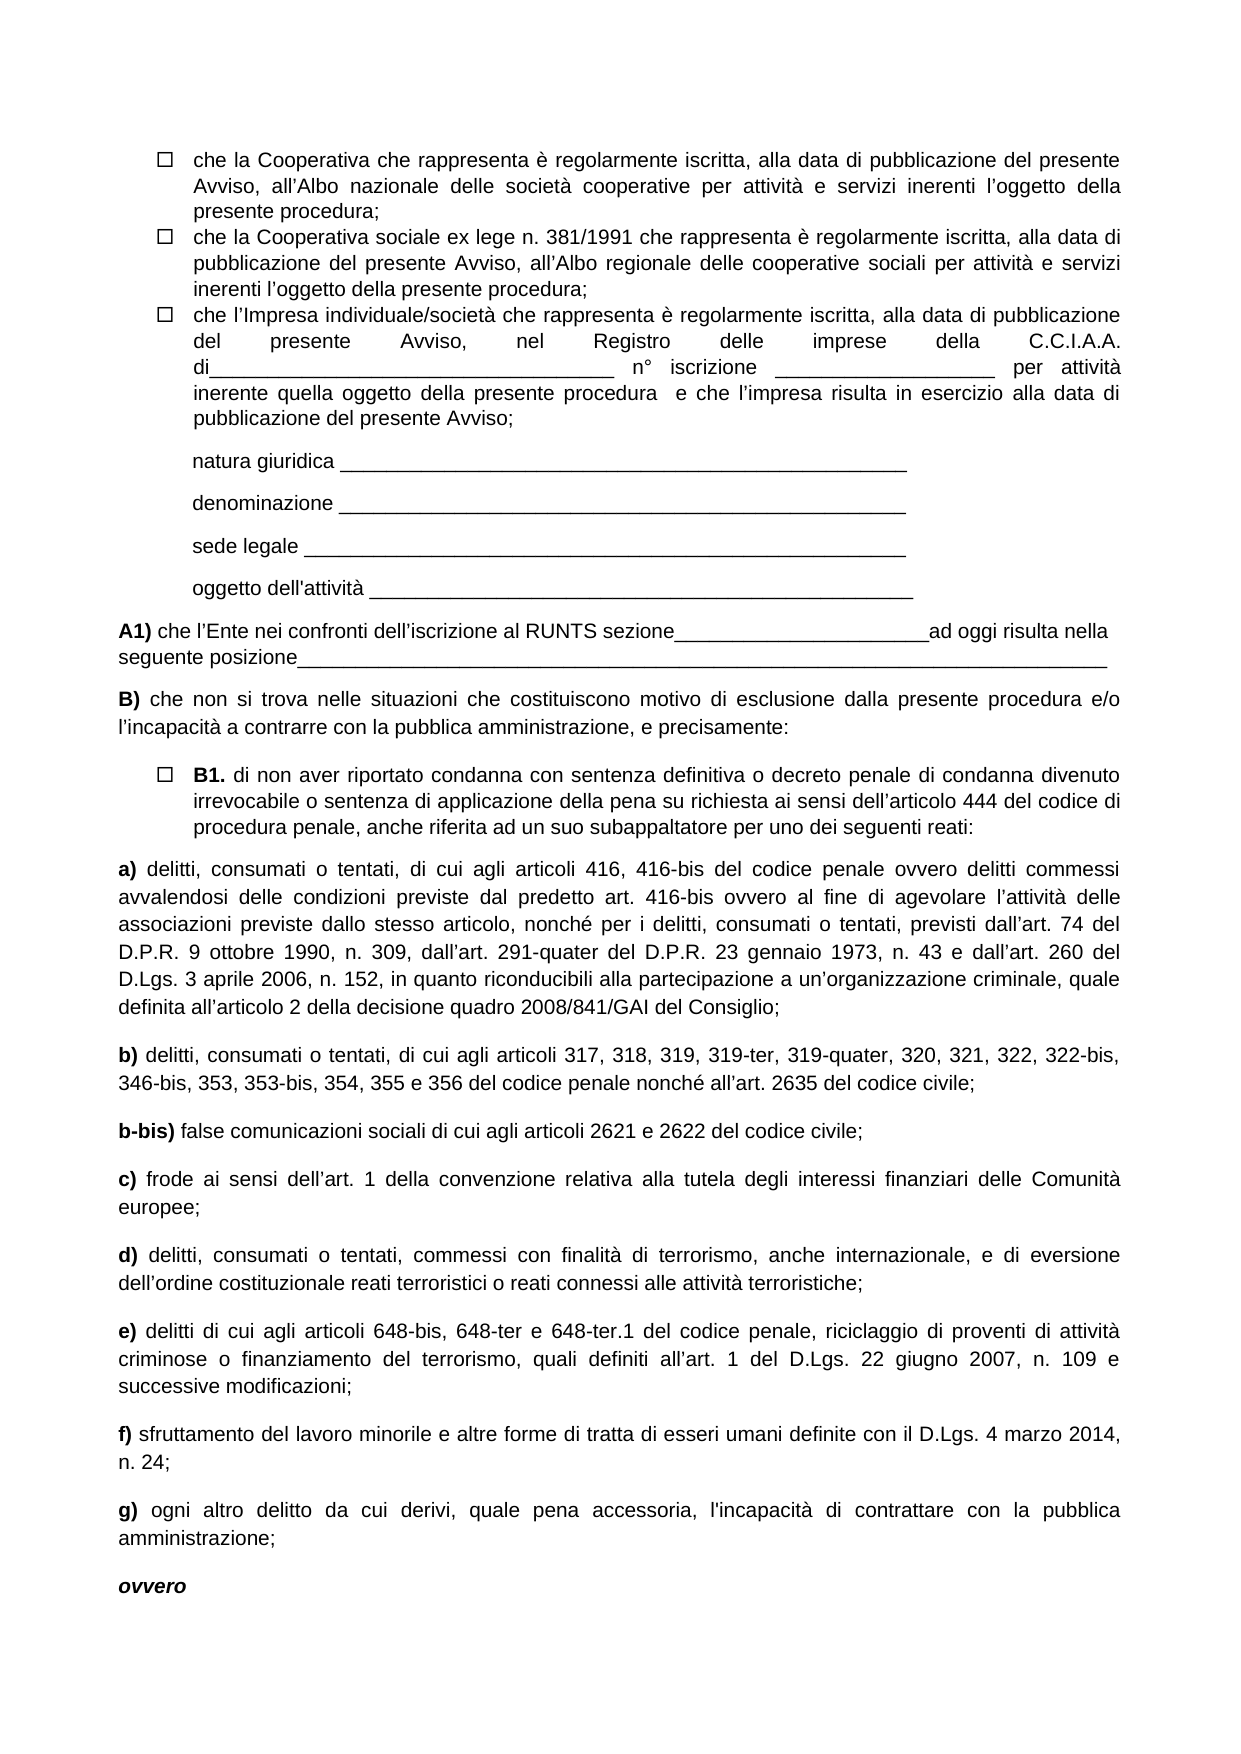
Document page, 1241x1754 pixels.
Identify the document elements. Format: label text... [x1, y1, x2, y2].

text B) che non si trova nelle situazioni che costituiscono motivo di esclusione dalla presente procedura e/o l’incapacità a contrarre con la pubblica amministrazione, e precisamente: [118, 687, 1122, 738]
list che la Cooperativa che rappresenta è regolarmente iscritta, alla data di pubblicazione del presente Avviso, all’Albo nazionale delle società cooperative per attività e servizi inerenti l’oggetto della presente procedura; [156, 148, 1122, 223]
text A1) che l’Ente nei confronti dell’iscrizione al RUNTS sezione______________________ad oggi risulta nella seguente posizione______________________________________________________________________ [118, 619, 1122, 668]
text ovvero [118, 1574, 1122, 1598]
text c) frode ai sensi dell’art. 1 della convenzione relativa alla tutela degli interessi finanziari delle Comunità europee; [118, 1167, 1122, 1219]
text e) delitti di cui agli articoli 648-bis, 648-ter e 648-ter.1 del codice penale, riciclaggio di proventi di attività criminose o finanziamento del terrorismo, quali definiti all’art. 1 del D.Lgs. 22 giugno 2007, n. 109 e successive modificazioni; [118, 1319, 1122, 1398]
text sede legale ____________________________________________________ [192, 534, 1122, 558]
text natura giuridica _________________________________________________ [192, 449, 1122, 473]
text a) delitti, consumati o tentati, di cui agli articoli 416, 416-bis del codice penale ovvero delitti commessi avvalendosi delle condizioni previste dal predetto art. 416-bis ovvero al fine di agevolare l’attività delle associazioni previste dallo stesso articolo, nonché per i delitti, consumati o tentati, previsti dall’art. 74 del D.P.R. 9 ottobre 1990, n. 309, dall’art. 291-quater del D.P.R. 23 gennaio 1973, n. 43 e dall’art. 260 del D.Lgs. 3 aprile 2006, n. 152, in quanto riconducibili alla partecipazione a un’organizzazione criminale, quale definita all’articolo 2 della decisione quadro 2008/841/GAI del Consiglio; [118, 857, 1122, 1019]
text f) sfruttamento del lavoro minorile e altre forme di tratta di esseri umani definite con il D.Lgs. 4 marzo 2014, n. 24; [118, 1422, 1122, 1474]
list che la Cooperativa sociale ex lege n. 381/1991 che rappresenta è regolarmente iscritta, alla data di pubblicazione del presente Avviso, all’Albo regionale delle cooperative sociali per attività e servizi inerenti l’oggetto della presente procedura; [156, 225, 1122, 301]
list che l’Impresa individuale/società che rappresenta è regolarmente iscritta, alla data di pubblicazione del presente Avviso, nel Registro delle imprese della C.C.I.A.A. di___________________________________ n° iscrizione ___________________ per attività inerente quella oggetto della presente procedura e che l’impresa risulta in esercizio alla data di pubblicazione del presente Avviso; [156, 303, 1122, 430]
text b-bis) false comunicazioni sociali di cui agli articoli 2621 e 2622 del codice civile; [118, 1119, 1122, 1143]
text oggetto dell'attività _______________________________________________ [192, 576, 1122, 600]
text g) ogni altro delitto da cui derivi, quale pena accessoria, l'incapacità di contrattare con la pubblica amministrazione; [118, 1498, 1122, 1549]
list B1. di non aver riportato condanna con sentenza definitiva o decreto penale di condanna divenuto irrevocabile o sentenza di applicazione della pena su richiesta ai sensi dell’articolo 444 del codice di procedura penale, anche riferita ad un suo subappaltatore per uno dei seguenti reati: [156, 763, 1122, 839]
text d) delitti, consumati o tentati, commessi con finalità di terrorismo, anche internazionale, e di eversione dell’ordine costituzionale reati terroristici o reati connessi alle attività terroristiche; [118, 1243, 1122, 1294]
text b) delitti, consumati o tentati, di cui agli articoli 317, 318, 319, 319-ter, 319-quater, 320, 321, 322, 322-bis, 346-bis, 353, 353-bis, 354, 355 e 356 del codice penale nonché all’art. 2635 del codice civile; [118, 1043, 1122, 1094]
text denominazione _________________________________________________ [192, 491, 1122, 515]
